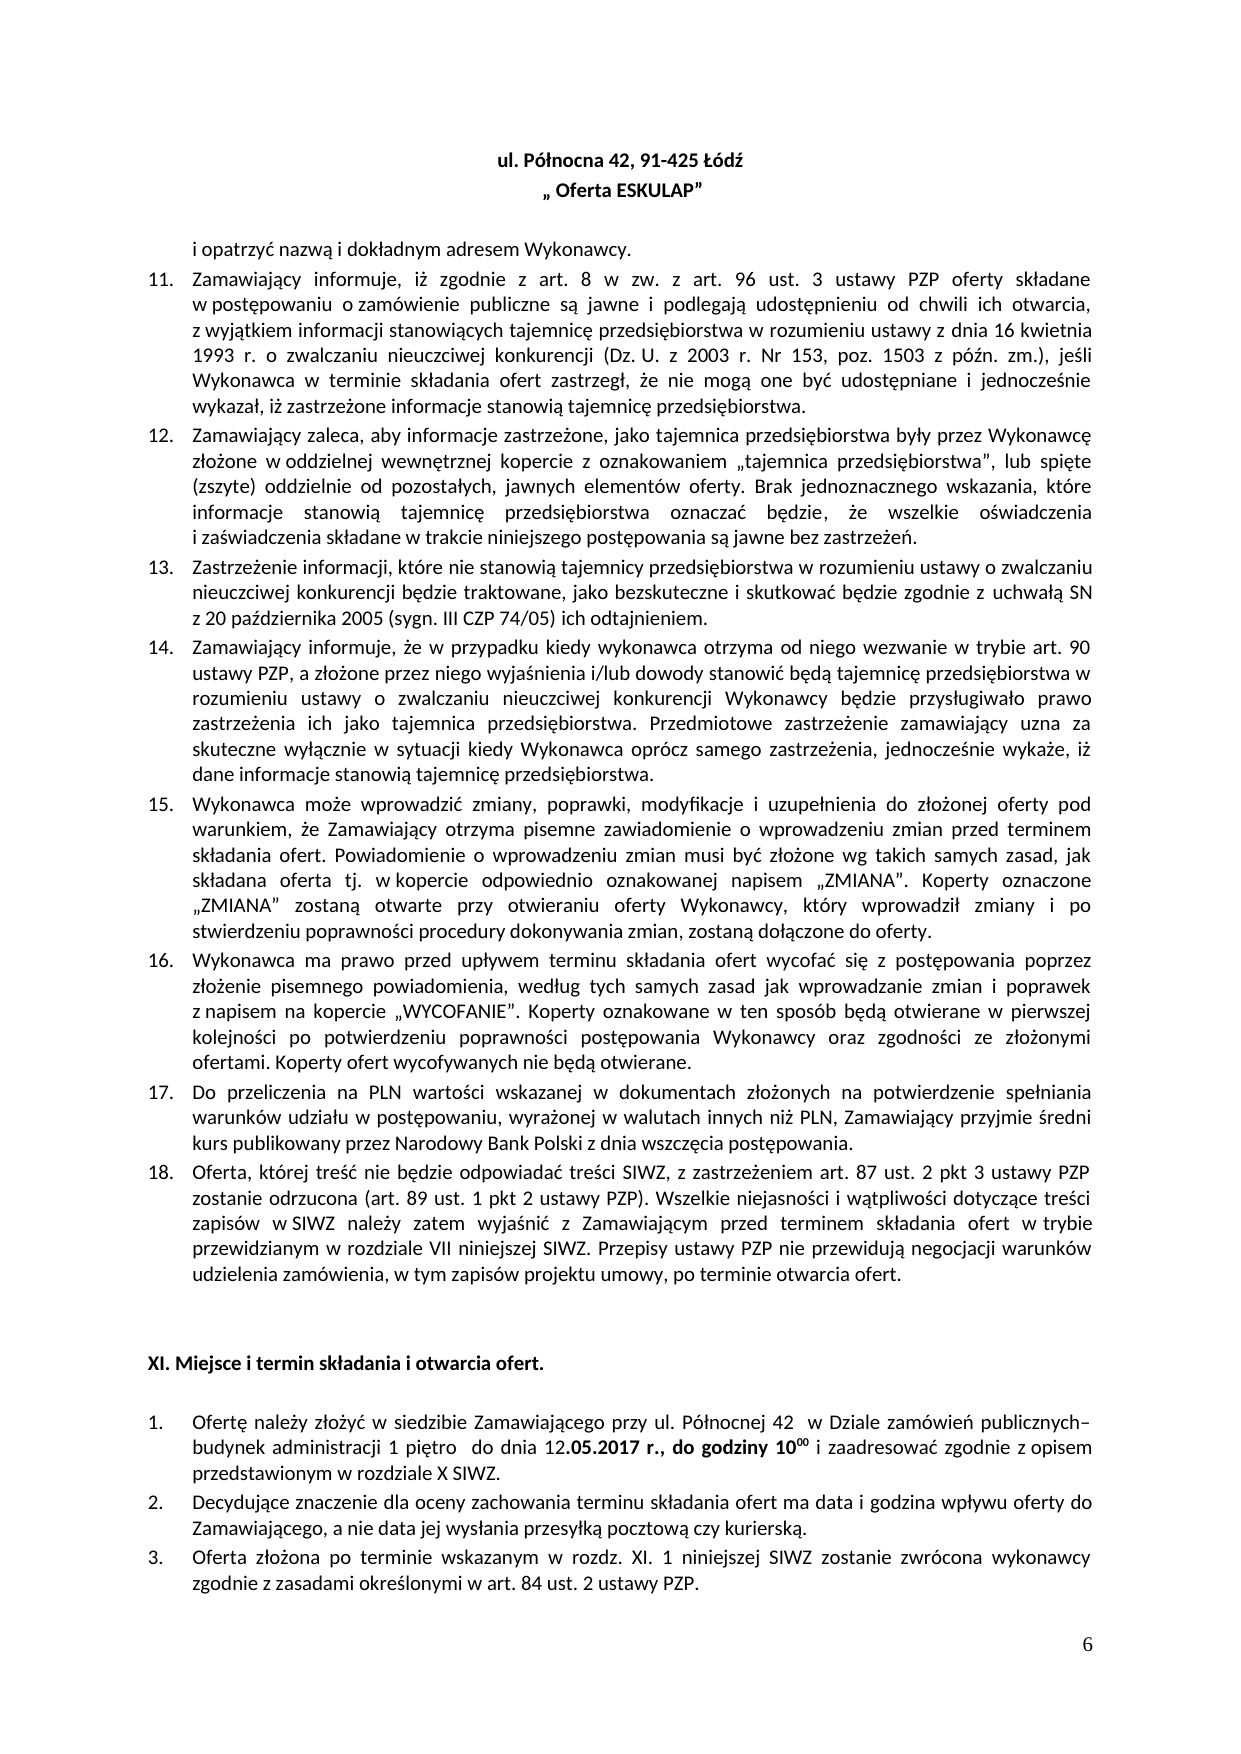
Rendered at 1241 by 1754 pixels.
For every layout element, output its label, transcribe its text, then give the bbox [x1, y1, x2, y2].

list Wykonawca może wprowadzić zmiany, poprawki, modyfikacje i uzupełnienia do złożonej oferty pod warunkiem, że Zamawiający otrzyma pisemne zawiadomienie o wprowadzeniu zmian przed terminem składania ofert. Powiadomienie o wprowadzeniu zmian musi być złożone wg takich samych zasad, jak składana oferta tj. w kopercie odpowiednio oznakowanej napisem „ZMIANA”. Koperty oznaczone „ZMIANA” zostaną otwarte przy otwieraniu oferty Wykonawcy, który wprowadził zmiany i po stwierdzeniu poprawności procedury dokonywania zmian, zostaną dołączone do oferty. [148, 791, 1093, 943]
list Zamawiający zaleca, aby informacje zastrzeżone, jako tajemnica przedsiębiorstwa były przez Wykonawcę złożone w oddzielnej wewnętrznej kopercie z oznakowaniem „tajemnica przedsiębiorstwa”, lub spięte (zszyte) oddzielnie od pozostałych, jawnych elementów oferty. Brak jednoznacznego wskazania, które informacje stanowią tajemnicę przedsiębiorstwa oznaczać będzie, że wszelkie oświadczenia i zaświadczenia składane w trakcie niniejszego postępowania są jawne bez zastrzeżeń. [148, 423, 1093, 550]
text i opatrzyć nazwą i dokładnym adresem Wykonawcy. [192, 236, 1093, 262]
text XI. Miejsce i termin składania i otwarcia ofert. [148, 1350, 1093, 1375]
list Oferta, której treść nie będzie odpowiadać treści SIWZ, z zastrzeżeniem art. 87 ust. 2 pkt 3 ustawy PZP zostanie odrzucona (art. 89 ust. 1 pkt 2 ustawy PZP). Wszelkie niejasności i wątpliwości dotyczące treści zapisów w SIWZ należy zatem wyjaśnić z Zamawiającym przed terminem składania ofert w trybie przewidzianym w rozdziale VII niniejszej SIWZ. Przepisy ustawy PZP nie przewidują negocjacji warunków udzielenia zamówienia, w tym zapisów projektu umowy, po terminie otwarcia ofert. [148, 1159, 1093, 1286]
list Ofertę należy złożyć w siedzibie Zamawiającego przy ul. Północnej 42 w Dziale zamówień publicznych– budynek administracji 1 piętro do dnia 12.05.2017 r., do godziny 1000 i zaadresować zgodnie z opisem przedstawionym w rozdziale X SIWZ. [148, 1409, 1093, 1485]
list Do przeliczenia na PLN wartości wskazanej w dokumentach złożonych na potwierdzenie spełniania warunków udziału w postępowaniu, wyrażonej w walutach innych niż PLN, Zamawiający przyjmie średni kurs publikowany przez Narodowy Bank Polski z dnia wszczęcia postępowania. [148, 1079, 1093, 1155]
list Zastrzeżenie informacji, które nie stanowią tajemnicy przedsiębiorstwa w rozumieniu ustawy o zwalczaniu nieuczciwej konkurencji będzie traktowane, jako bezskuteczne i skutkować będzie zgodnie z uchwałą SN z 20 października 2005 (sygn. III CZP 74/05) ich odtajnieniem. [148, 554, 1093, 630]
list Zamawiający informuje, iż zgodnie z art. 8 w zw. z art. 96 ust. 3 ustawy PZP oferty składane w postępowaniu o zamówienie publiczne są jawne i podlegają udostępnieniu od chwili ich otwarcia, z wyjątkiem informacji stanowiących tajemnicę przedsiębiorstwa w rozumieniu ustawy z dnia 16 kwietnia 1993 r. o zwalczaniu nieuczciwej konkurencji (Dz. U. z 2003 r. Nr 153, poz. 1503 z późn. zm.), jeśli Wykonawca w terminie składania ofert zastrzegł, że nie mogą one być udostępniane i jednocześnie wykazał, iż zastrzeżone informacje stanowią tajemnicę przedsiębiorstwa. [148, 266, 1093, 418]
list Wykonawca ma prawo przed upływem terminu składania ofert wycofać się z postępowania poprzez złożenie pisemnego powiadomienia, według tych samych zasad jak wprowadzanie zmian i poprawek z napisem na kopercie „WYCOFANIE”. Koperty oznakowane w ten sposób będą otwierane w pierwszej kolejności po potwierdzeniu poprawności postępowania Wykonawcy oraz zgodności ze złożonymi ofertami. Koperty ofert wycofywanych nie będą otwierane. [148, 948, 1093, 1075]
text ul. Północna 42, 91-425 Łódź [148, 148, 1093, 173]
list Zamawiający informuje, że w przypadku kiedy wykonawca otrzyma od niego wezwanie w trybie art. 90 ustawy PZP, a złożone przez niego wyjaśnienia i/lub dowody stanowić będą tajemnicę przedsiębiorstwa w rozumieniu ustawy o zwalczaniu nieuczciwej konkurencji Wykonawcy będzie przysługiwało prawo zastrzeżenia ich jako tajemnica przedsiębiorstwa. Przedmiotowe zastrzeżenie zamawiający uzna za skuteczne wyłącznie w sytuacji kiedy Wykonawca oprócz samego zastrzeżenia, jednocześnie wykaże, iż dane informacje stanowią tajemnicę przedsiębiorstwa. [148, 634, 1093, 787]
text „ Oferta ESKULAP” [148, 177, 1093, 203]
list Decydujące znaczenie dla oceny zachowania terminu składania ofert ma data i godzina wpływu oferty do Zamawiającego, a nie data jej wysłania przesyłką pocztową czy kurierską. [148, 1489, 1093, 1540]
list Oferta złożona po terminie wskazanym w rozdz. XI. 1 niniejszej SIWZ zostanie zwrócona wykonawcy zgodnie z zasadami określonymi w art. 84 ust. 2 ustawy PZP. [148, 1544, 1093, 1595]
